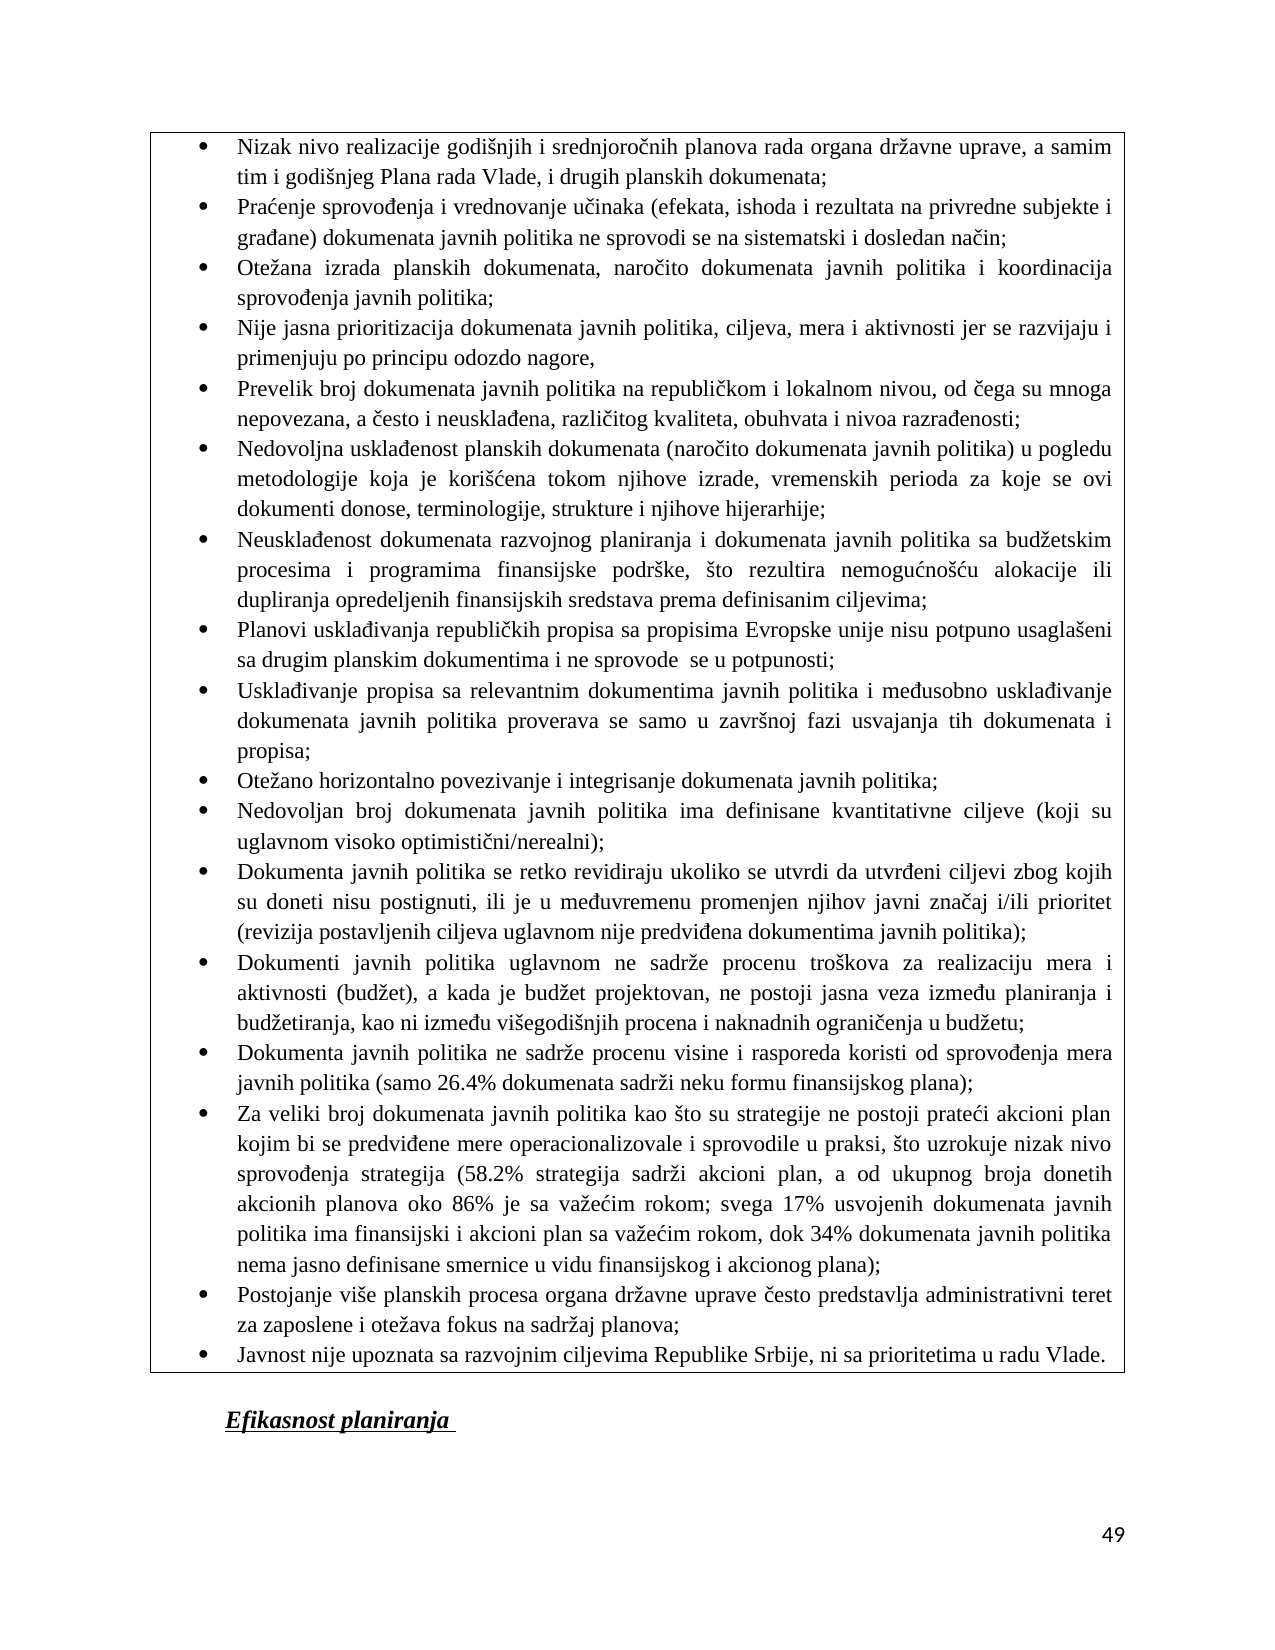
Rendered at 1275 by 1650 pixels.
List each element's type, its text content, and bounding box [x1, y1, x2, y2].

text Efikasnost planiranja [150, 1406, 1125, 1434]
